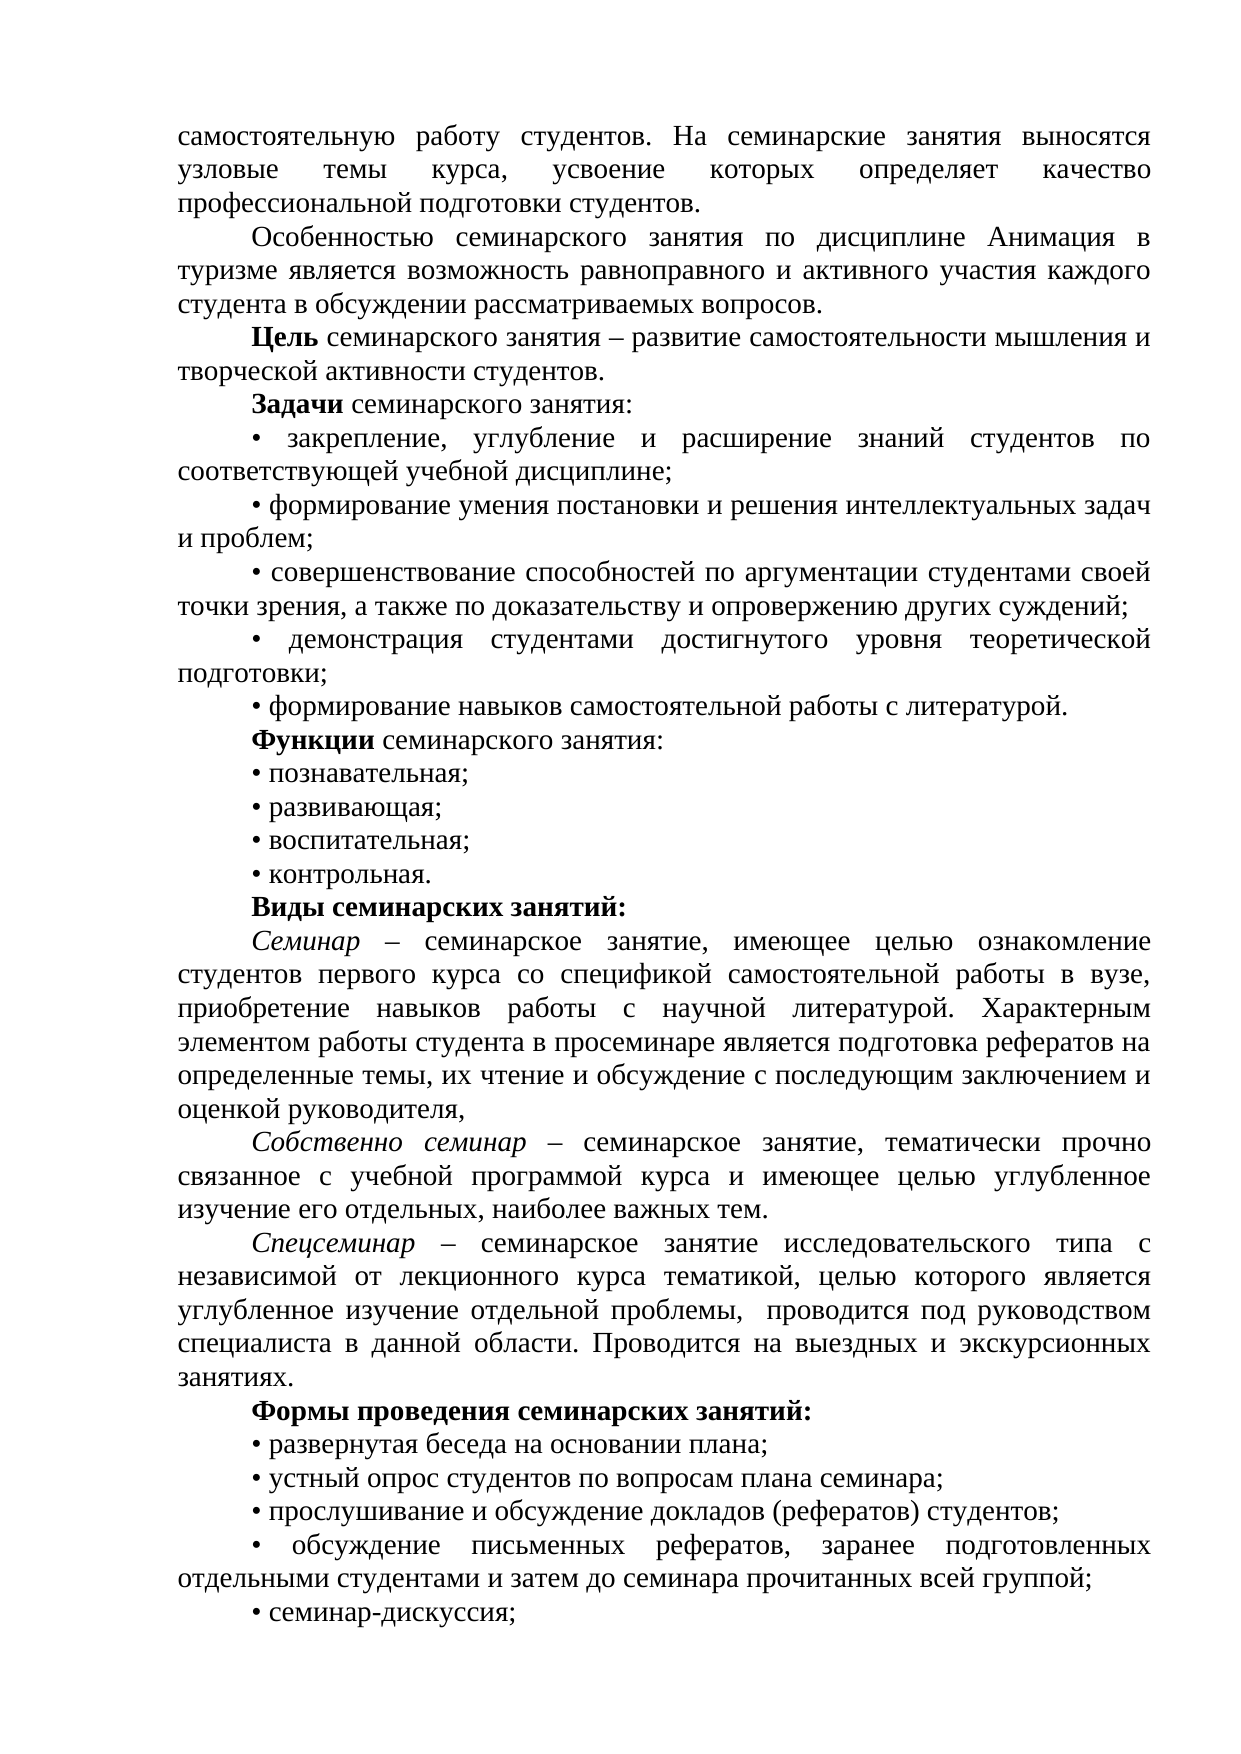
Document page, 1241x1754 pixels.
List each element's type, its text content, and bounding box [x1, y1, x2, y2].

text Особенностью семинарского занятия по дисциплине Анимация в туризме является возможность равноправного и активного участия каждого студента в обсуждении рассматриваемых вопросов. [177, 219, 1152, 319]
text Семинар – семинарское занятие, имеющее целью ознакомление студентов первого курса со спецификой самостоятельной работы в вузе, приобретение навыков работы с научной литературой. Характерным элементом работы студента в просеминаре является подготовка рефератов на определенные темы, их чтение и обсуждение с последующим заключением и оценкой руководителя, [177, 923, 1152, 1124]
text • развивающая; [177, 789, 1152, 822]
text • воспитательная; [177, 822, 1152, 856]
text • контрольная. [177, 856, 1152, 889]
text • формирование умения постановки и решения интеллектуальных задач и проблем; [177, 487, 1152, 554]
text Цель семинарского занятия – развитие самостоятельности мышления и творческой активности студентов. [177, 319, 1152, 386]
text Собственно семинар – семинарское занятие, тематически прочно связанное с учебной программой курса и имеющее целью углубленное изучение его отдельных, наиболее важных тем. [177, 1124, 1152, 1225]
text • прослушивание и обсуждение докладов (рефератов) студентов; [177, 1493, 1152, 1527]
text • семинар-дискуссия; [177, 1594, 1152, 1627]
text • демонстрация студентами достигнутого уровня теоретической подготовки; [177, 621, 1152, 688]
text Спецсеминар – семинарское занятие исследовательского типа с независимой от лекционного курса тематикой, целью которого является углубленное изучение отдельной проблемы, проводится под руководством специалиста в данной области. Проводится на выездных и экскурсионных занятиях. [177, 1225, 1152, 1393]
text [177, 118, 1152, 219]
text • совершенствование способностей по аргументации студентами своей точки зрения, а также по доказательству и опровержению других суждений; [177, 554, 1152, 621]
text • обсуждение письменных рефератов, заранее подготовленных отдельными студентами и затем до семинара прочитанных всей группой; [177, 1527, 1152, 1594]
text • устный опрос студентов по вопросам плана семинара; [177, 1460, 1152, 1493]
text • познавательная; [177, 755, 1152, 789]
text Виды семинарских занятий: [177, 889, 1152, 923]
text • формирование навыков самостоятельной работы с литературой. [177, 688, 1152, 722]
text • развернутая беседа на основании плана; [177, 1426, 1152, 1460]
text • закрепление, углубление и расширение знаний студентов по соответствующей учебной дисциплине; [177, 420, 1152, 487]
text Функции семинарского занятия: [177, 722, 1152, 755]
text Формы проведения семинарских занятий: [177, 1393, 1152, 1426]
text Задачи семинарского занятия: [177, 386, 1152, 420]
